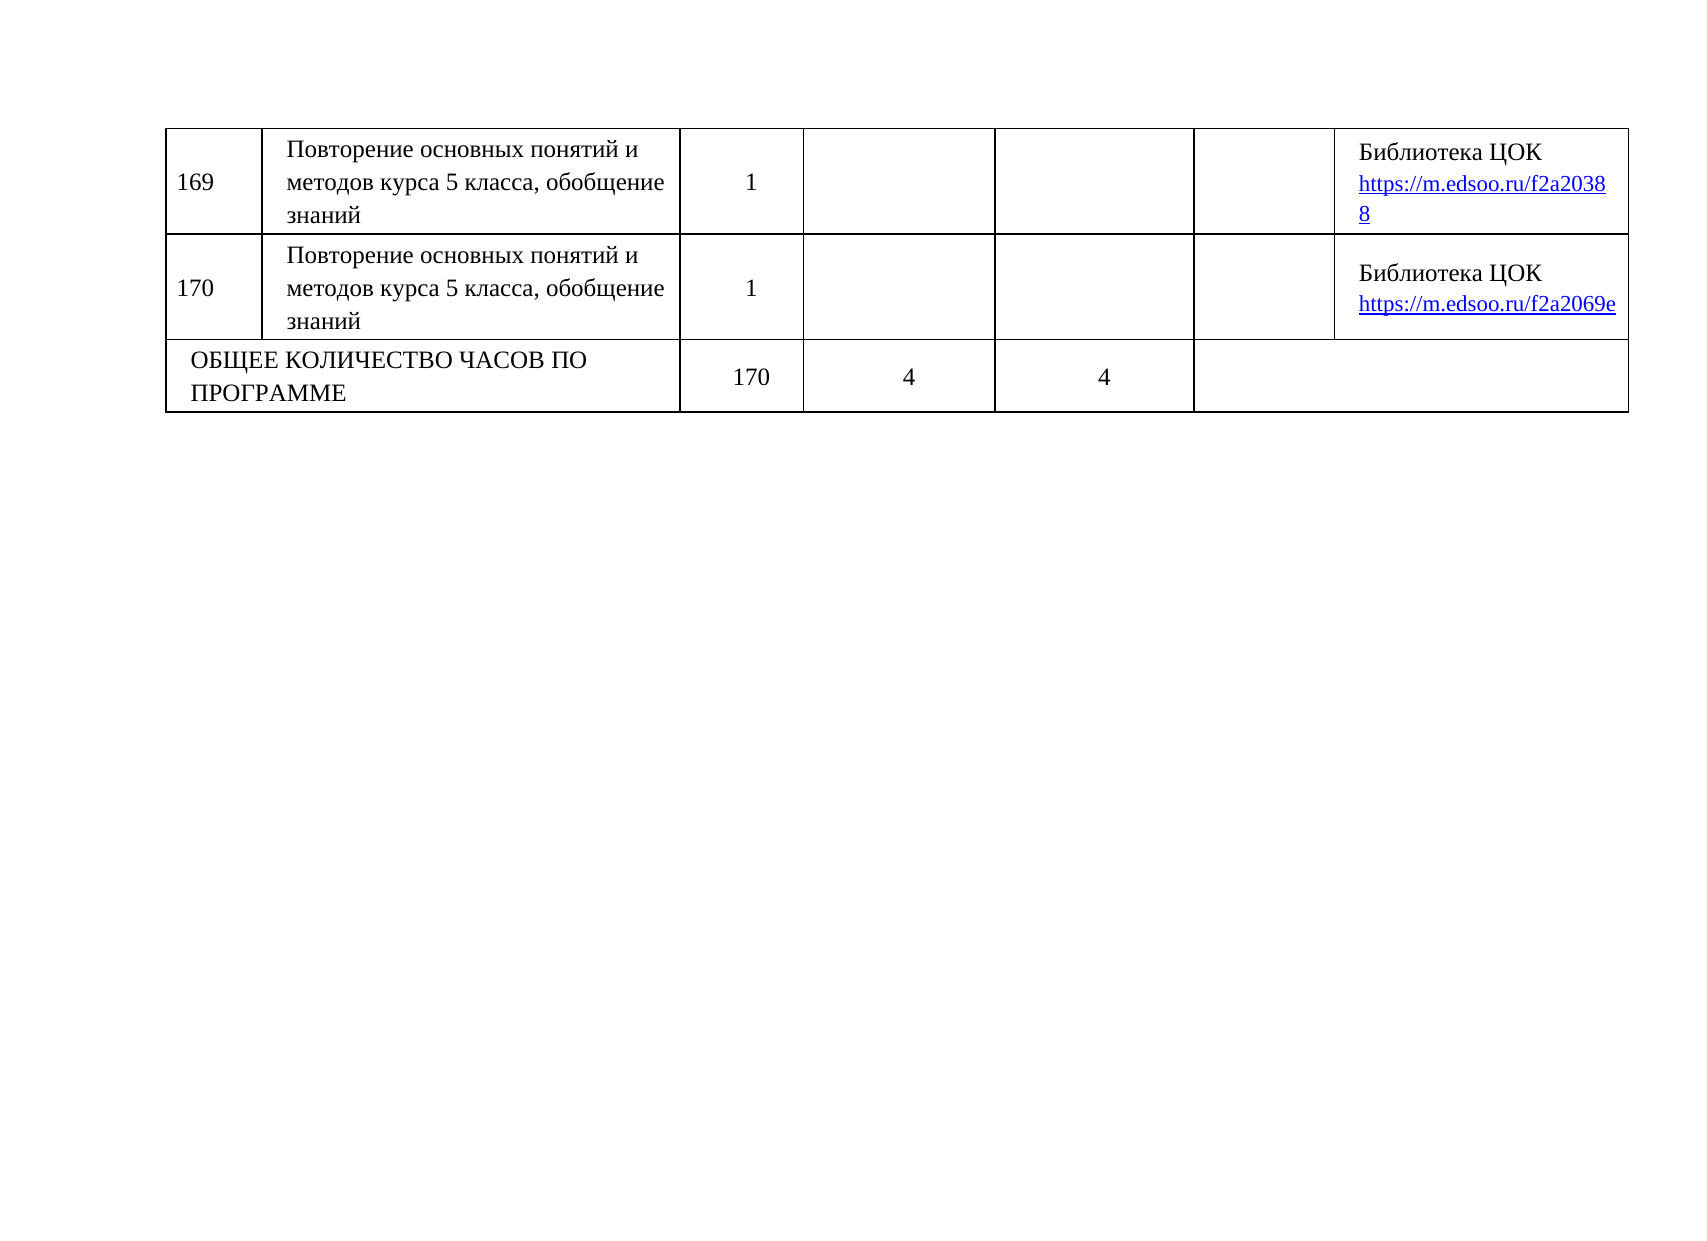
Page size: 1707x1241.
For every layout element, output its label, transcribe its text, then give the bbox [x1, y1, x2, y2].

table_cell Библиотека ЦОК https://m.edsoo.ru/f2a2069e [1335, 235, 1628, 338]
table_cell [996, 129, 1193, 233]
table_cell 4 [996, 340, 1193, 411]
table_cell 169 [167, 129, 261, 233]
table_cell 1 [681, 235, 803, 338]
table_cell Библиотека ЦОК https://m.edsoo.ru/f2a20388 [1335, 129, 1628, 233]
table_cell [263, 235, 679, 338]
table_cell 170 [167, 235, 261, 338]
table_cell [804, 129, 994, 233]
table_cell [263, 129, 679, 233]
table_cell [1195, 129, 1334, 233]
table_cell 4 [804, 340, 994, 411]
table_cell 170 [681, 340, 803, 411]
table_cell [1195, 340, 1628, 411]
table_cell [1195, 235, 1334, 338]
table_cell ОБЩЕЕ КОЛИЧЕСТВО ЧАСОВ ПО ПРОГРАММЕ [167, 340, 679, 411]
table_cell [804, 235, 994, 338]
table_cell [996, 235, 1193, 338]
table_cell 1 [681, 129, 803, 233]
